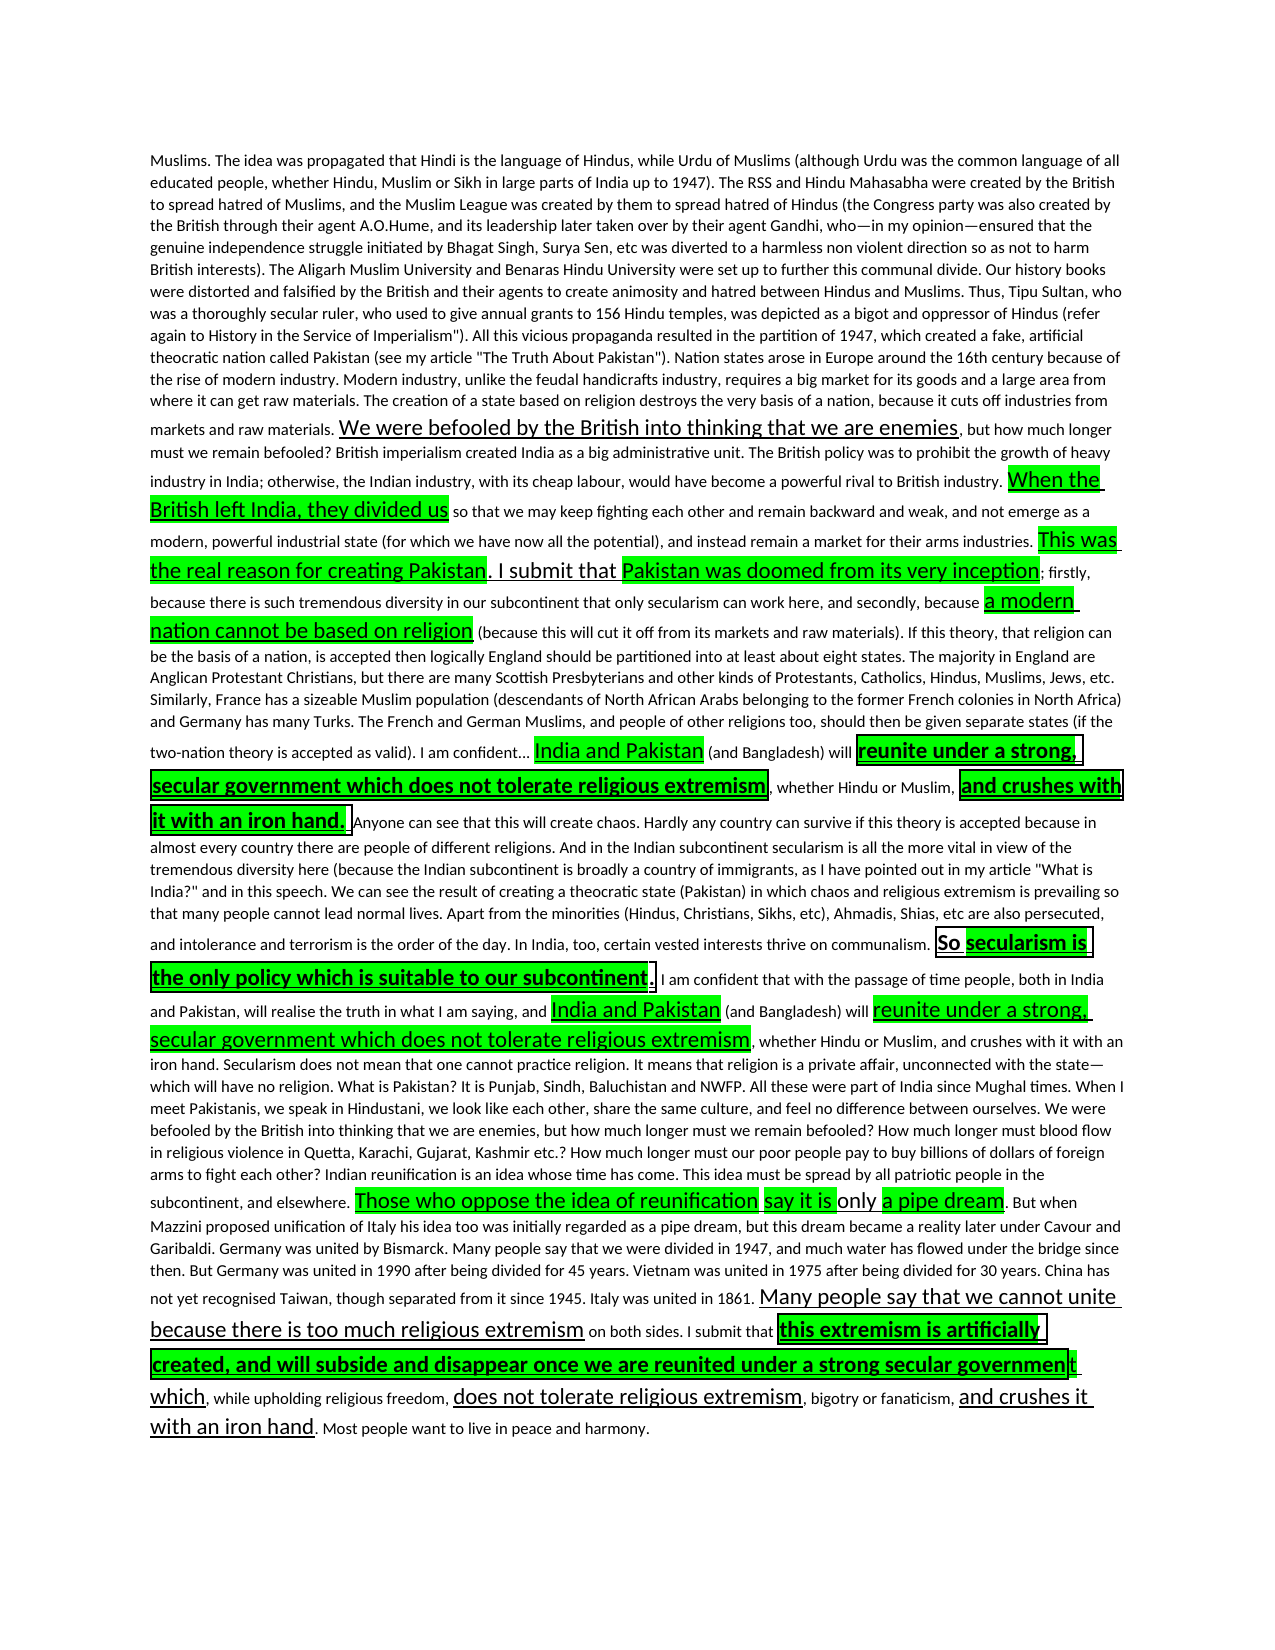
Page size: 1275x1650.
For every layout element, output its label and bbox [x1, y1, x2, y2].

text [150, 150, 1125, 1440]
